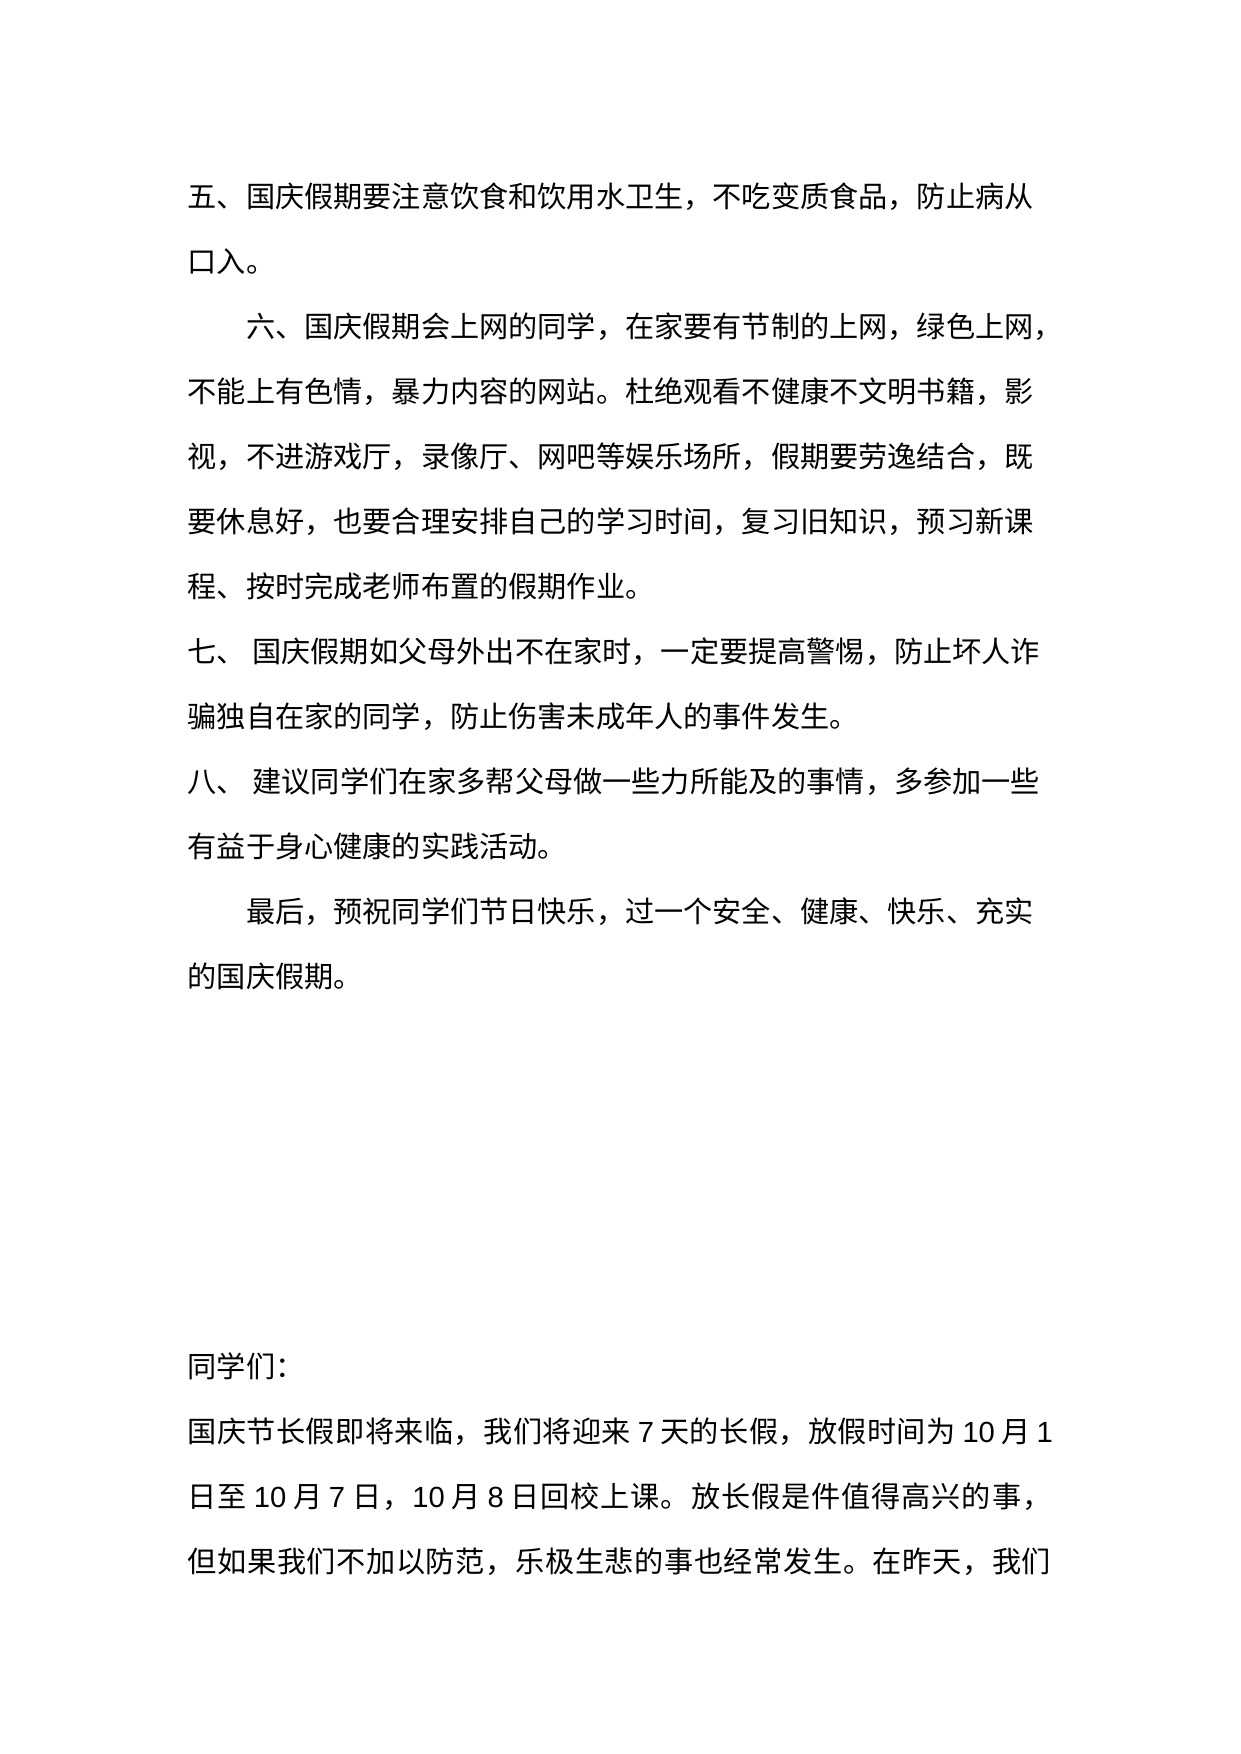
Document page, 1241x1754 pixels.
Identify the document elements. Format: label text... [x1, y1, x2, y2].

text 八、 建议同学们在家多帮父母做一些力所能及的事情，多参加一些有益于身心健康的实践活动。 [187, 747, 1053, 877]
text 五、国庆假期要注意饮食和饮用水卫生，不吃变质食品，防止病从口入。 六、国庆假期会上网的同学，在家要有节制的上网，绿色上网，不能上有色情，暴力内容的网站。杜绝观看不健康不文明书籍，影视，不进游戏厅，录像厅、网吧等娱乐场所，假期要劳逸结合，既要休息好，也要合理安排自己的学习时间，复习旧知识，预习新课程、按时完成老师布置的假期作业。 [187, 162, 1053, 617]
text 七、 国庆假期如父母外出不在家时，一定要提高警惕，防止坏人诈骗独自在家的同学，防止伤害未成年人的事件发生。 [187, 617, 1053, 747]
text 最后，预祝同学们节日快乐，过一个安全、健康、快乐、充实的国庆假期。 [187, 877, 1053, 1007]
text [187, 1332, 1053, 1592]
